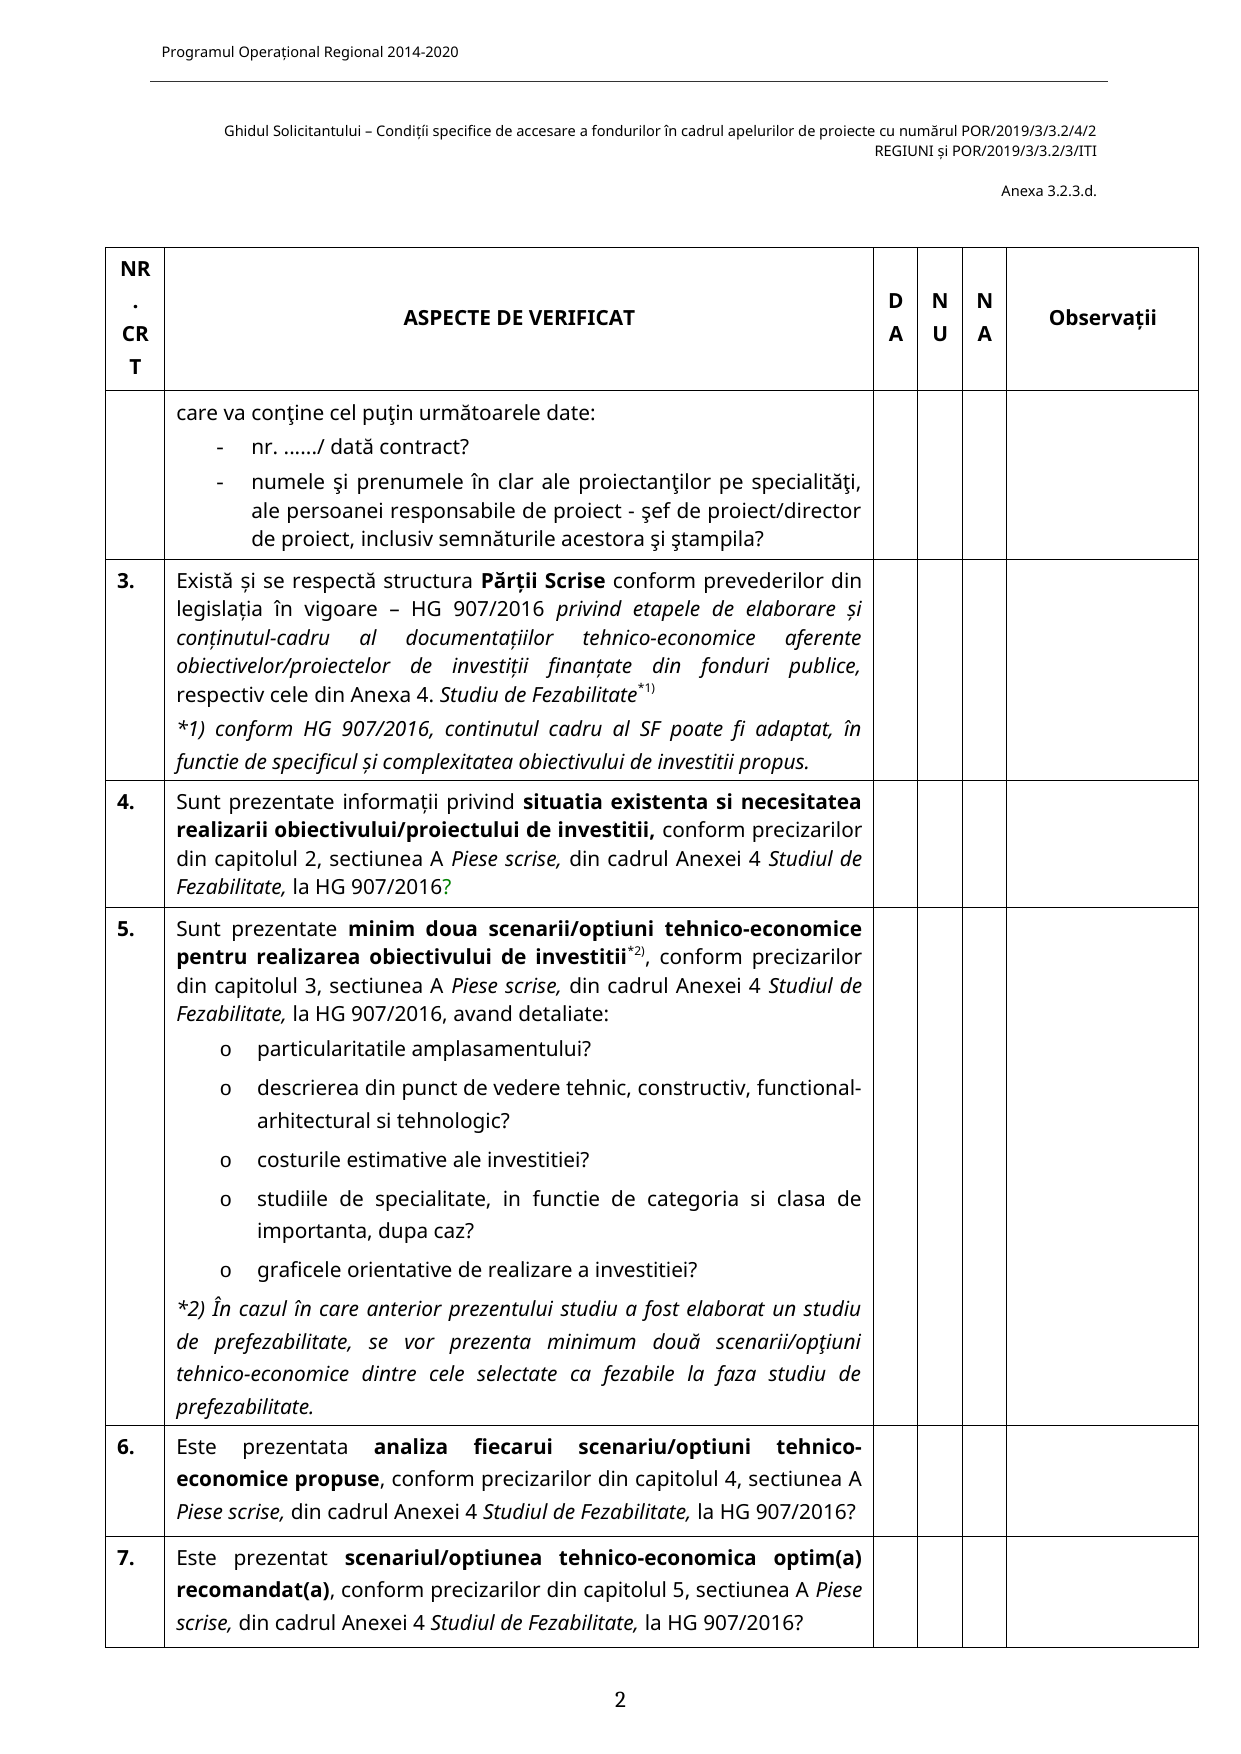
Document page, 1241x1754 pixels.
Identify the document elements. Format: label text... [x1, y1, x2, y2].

table_cell [106, 908, 164, 1424]
table_cell [1007, 560, 1198, 779]
table_cell [918, 560, 962, 779]
table_cell [1007, 908, 1198, 1424]
table_header DA [874, 248, 917, 390]
table_cell Este prezentata analiza fiecarui scenariu/optiuni tehnico-economice propuse, conform precizarilor din capitolul 4, sectiunea A Piese scrise, din cadrul Anexei 4 Studiul de Fezabilitate, la HG 907/2016? [165, 1426, 873, 1536]
table_cell [918, 1426, 962, 1536]
table_cell [963, 391, 1006, 559]
table_cell [874, 1426, 917, 1536]
table_header NA [963, 248, 1006, 390]
table_header NU [918, 248, 962, 390]
table_cell [106, 781, 164, 907]
table_cell [874, 560, 917, 779]
table_cell [874, 1537, 917, 1647]
table_cell [1007, 1426, 1198, 1536]
table_cell Sunt prezentate minim doua scenarii/optiuni tehnico-economice pentru realizarea obiectivului de investitii*2), conform precizarilor din capitolul 3, sectiunea A Piese scrise, din cadrul Anexei 4 Studiul de Fezabilitate, la HG 907/2016, avand detaliate: particularitatile amplasamentului? descrierea din punct de vedere tehnic, constructiv, functional-arhitectural si tehnologic? costurile estimative ale investitiei? studiile de specialitate, in functie de categoria si clasa de importanta, dupa caz? graficele orientative de realizare a investitiei? *2) În cazul în care anterior prezentului studiu a fost elaborat un studiu de prefezabilitate, se vor prezenta minimum două scenarii/opţiuni tehnico-economice dintre cele selectate ca fezabile la faza studiu de prefezabilitate. [165, 908, 873, 1424]
table_cell [963, 560, 1006, 779]
table_cell [106, 1426, 164, 1536]
table_header NR. CRT [106, 248, 164, 390]
table_cell [1007, 781, 1198, 907]
table_cell [918, 908, 962, 1424]
table_cell [963, 781, 1006, 907]
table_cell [165, 391, 873, 559]
table_cell [874, 908, 917, 1424]
table_cell [918, 781, 962, 907]
table_cell [106, 391, 164, 559]
table_header ASPECTE DE VERIFICAT [165, 248, 873, 390]
table_cell [963, 1426, 1006, 1536]
table_cell Există și se respectă structura Părții Scrise conform prevederilor din legislația în vigoare – HG 907/2016 privind etapele de elaborare şi conţinutul-cadru al documentaţiilor tehnico-economice aferente obiectivelor/proiectelor de investiţii finanţate din fonduri publice, respectiv cele din Anexa 4. Studiu de Fezabilitate*1) *1) conform HG 907/2016, continutul cadru al SF poate fi adaptat, în functie de specificul și complexitatea obiectivului de investitii propus. [165, 560, 873, 779]
table_cell [1007, 391, 1198, 559]
table_cell [963, 1537, 1006, 1647]
table_cell [963, 908, 1006, 1424]
table_cell [918, 391, 962, 559]
table_header Observaţii [1007, 248, 1198, 390]
table_cell Este prezentat scenariul/optiunea tehnico-economica optim(a) recomandat(a), conform precizarilor din capitolul 5, sectiunea A Piese scrise, din cadrul Anexei 4 Studiul de Fezabilitate, la HG 907/2016? [165, 1537, 873, 1647]
table_cell Sunt prezentate informații privind situatia existenta si necesitatea realizarii obiectivului/proiectului de investitii, conform precizarilor din capitolul 2, sectiunea A Piese scrise, din cadrul Anexei 4 Studiul de Fezabilitate, la HG 907/2016? [165, 781, 873, 907]
table_cell [106, 1537, 164, 1647]
table_cell [874, 781, 917, 907]
table_cell [874, 391, 917, 559]
table_cell [1007, 1537, 1198, 1647]
table_cell [106, 560, 164, 779]
table_cell [918, 1537, 962, 1647]
